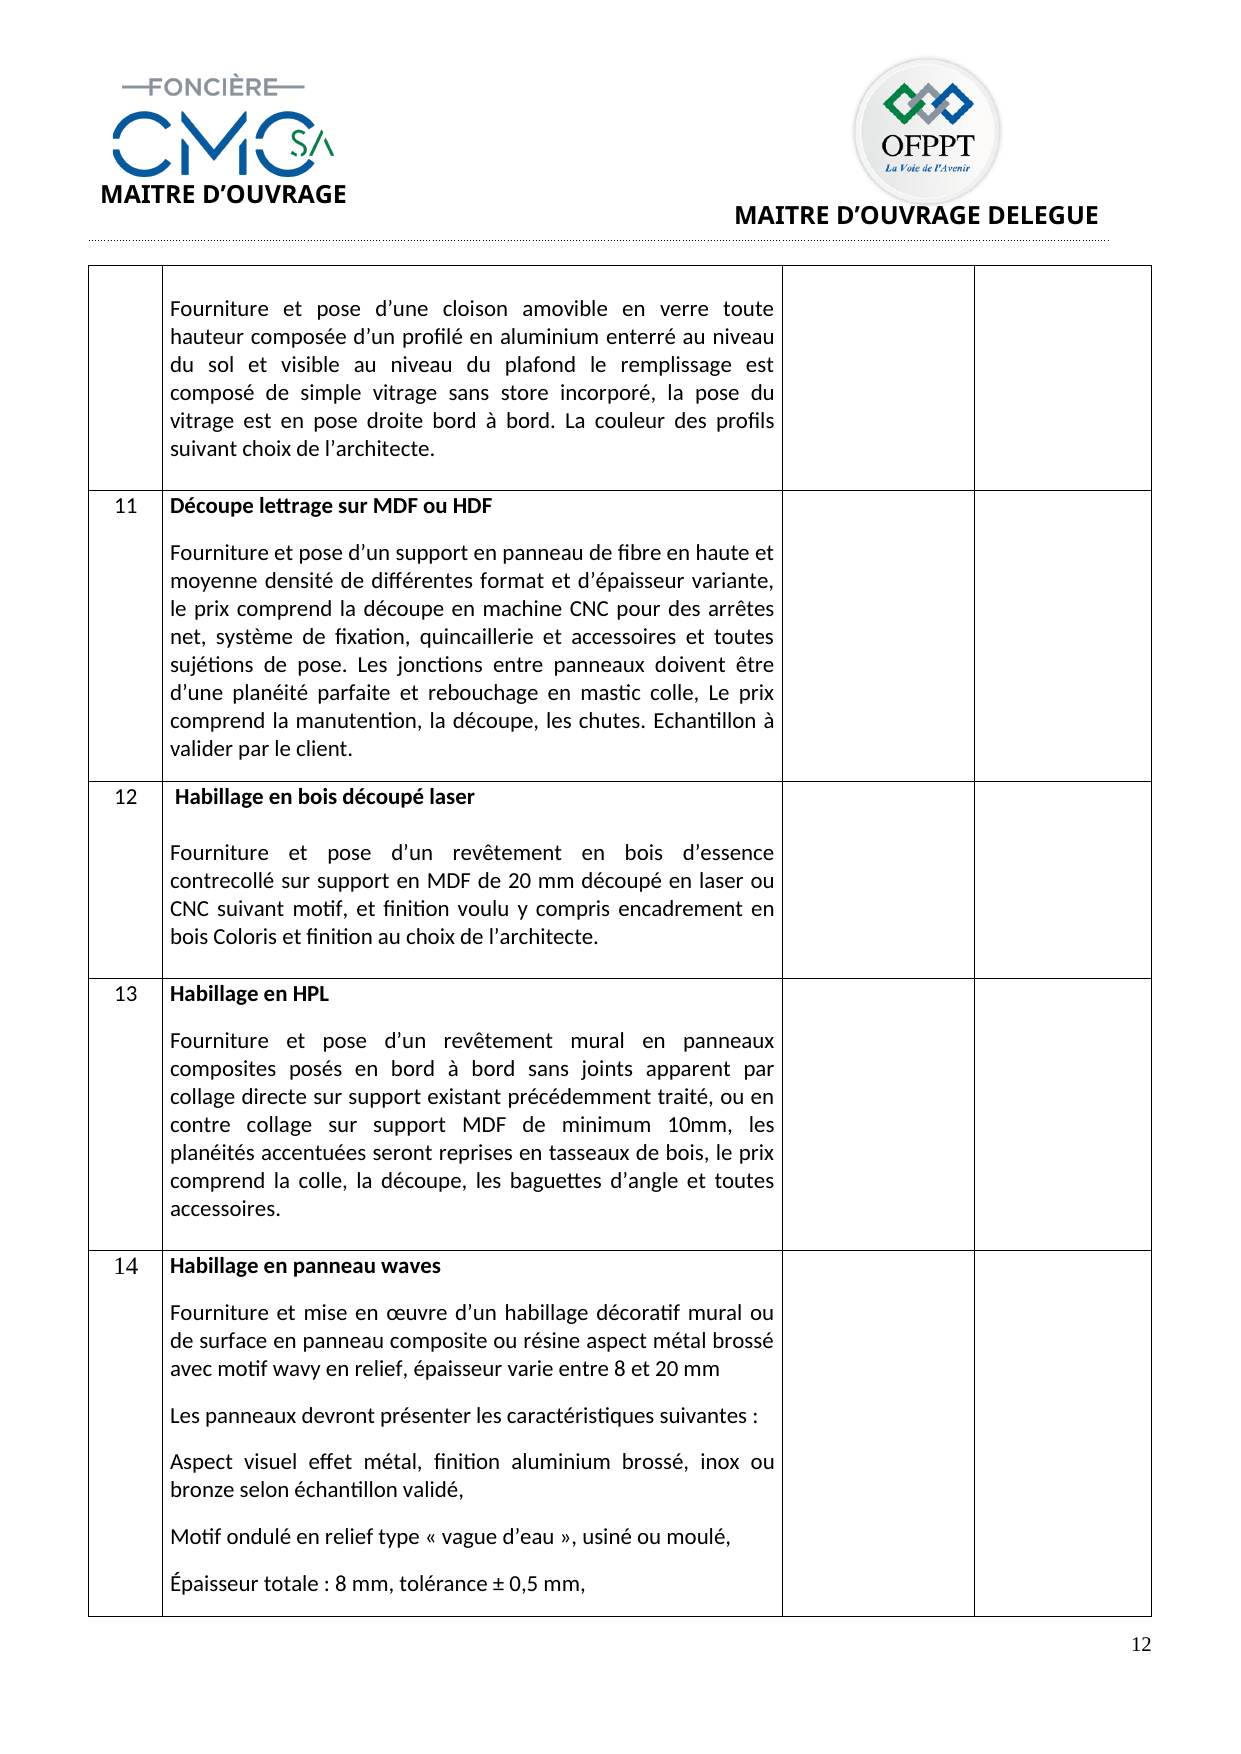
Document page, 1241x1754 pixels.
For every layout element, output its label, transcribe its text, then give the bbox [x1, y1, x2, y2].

table_cell Découpe lettrage sur MDF ou HDF Fourniture et pose d’un support en panneau de fibre en haute et moyenne densité de différentes format et d’épaisseur variante, le prix comprend la découpe en machine CNC pour des arrêtes net, système de fixation, quincaillerie et accessoires et toutes sujétions de pose. Les jonctions entre panneaux doivent être d’une planéité parfaite et rebouchage en mastic colle, Le prix comprend la manutention, la découpe, les chutes. Echantillon à valider par le client. [163, 491, 782, 781]
table_cell 13 [89, 979, 162, 1250]
picture [112, 73, 334, 177]
table_cell 14 [89, 1251, 162, 1616]
table_cell [783, 979, 974, 1250]
table_cell [975, 266, 1151, 490]
table_cell [975, 979, 1151, 1250]
table_cell 12 [89, 782, 162, 978]
table_cell [975, 491, 1151, 781]
table_cell [783, 782, 974, 978]
table_cell [783, 266, 974, 490]
picture [848, 52, 1005, 210]
table_cell Habillage en HPL Fourniture et pose d’un revêtement mural en panneaux composites posés en bord à bord sans joints apparent par collage directe sur support existant précédemment traité, ou en contre collage sur support MDF de minimum 10mm, les planéités accentuées seront reprises en tasseaux de bois, le prix comprend la colle, la découpe, les baguettes d’angle et toutes accessoires. [163, 979, 782, 1250]
table_cell [783, 1251, 974, 1616]
table_cell 11 [89, 491, 162, 781]
table_cell [975, 782, 1151, 978]
table_cell Habillage en bois découpé laser Fourniture et pose d’un revêtement en bois d’essence contrecollé sur support en MDF de 20 mm découpé en laser ou CNC suivant motif, et finition voulu y compris encadrement en bois Coloris et finition au choix de l’architecte. [163, 782, 782, 978]
table_cell [975, 1251, 1151, 1616]
table_cell [783, 491, 974, 781]
table_cell 10 [89, 266, 162, 490]
